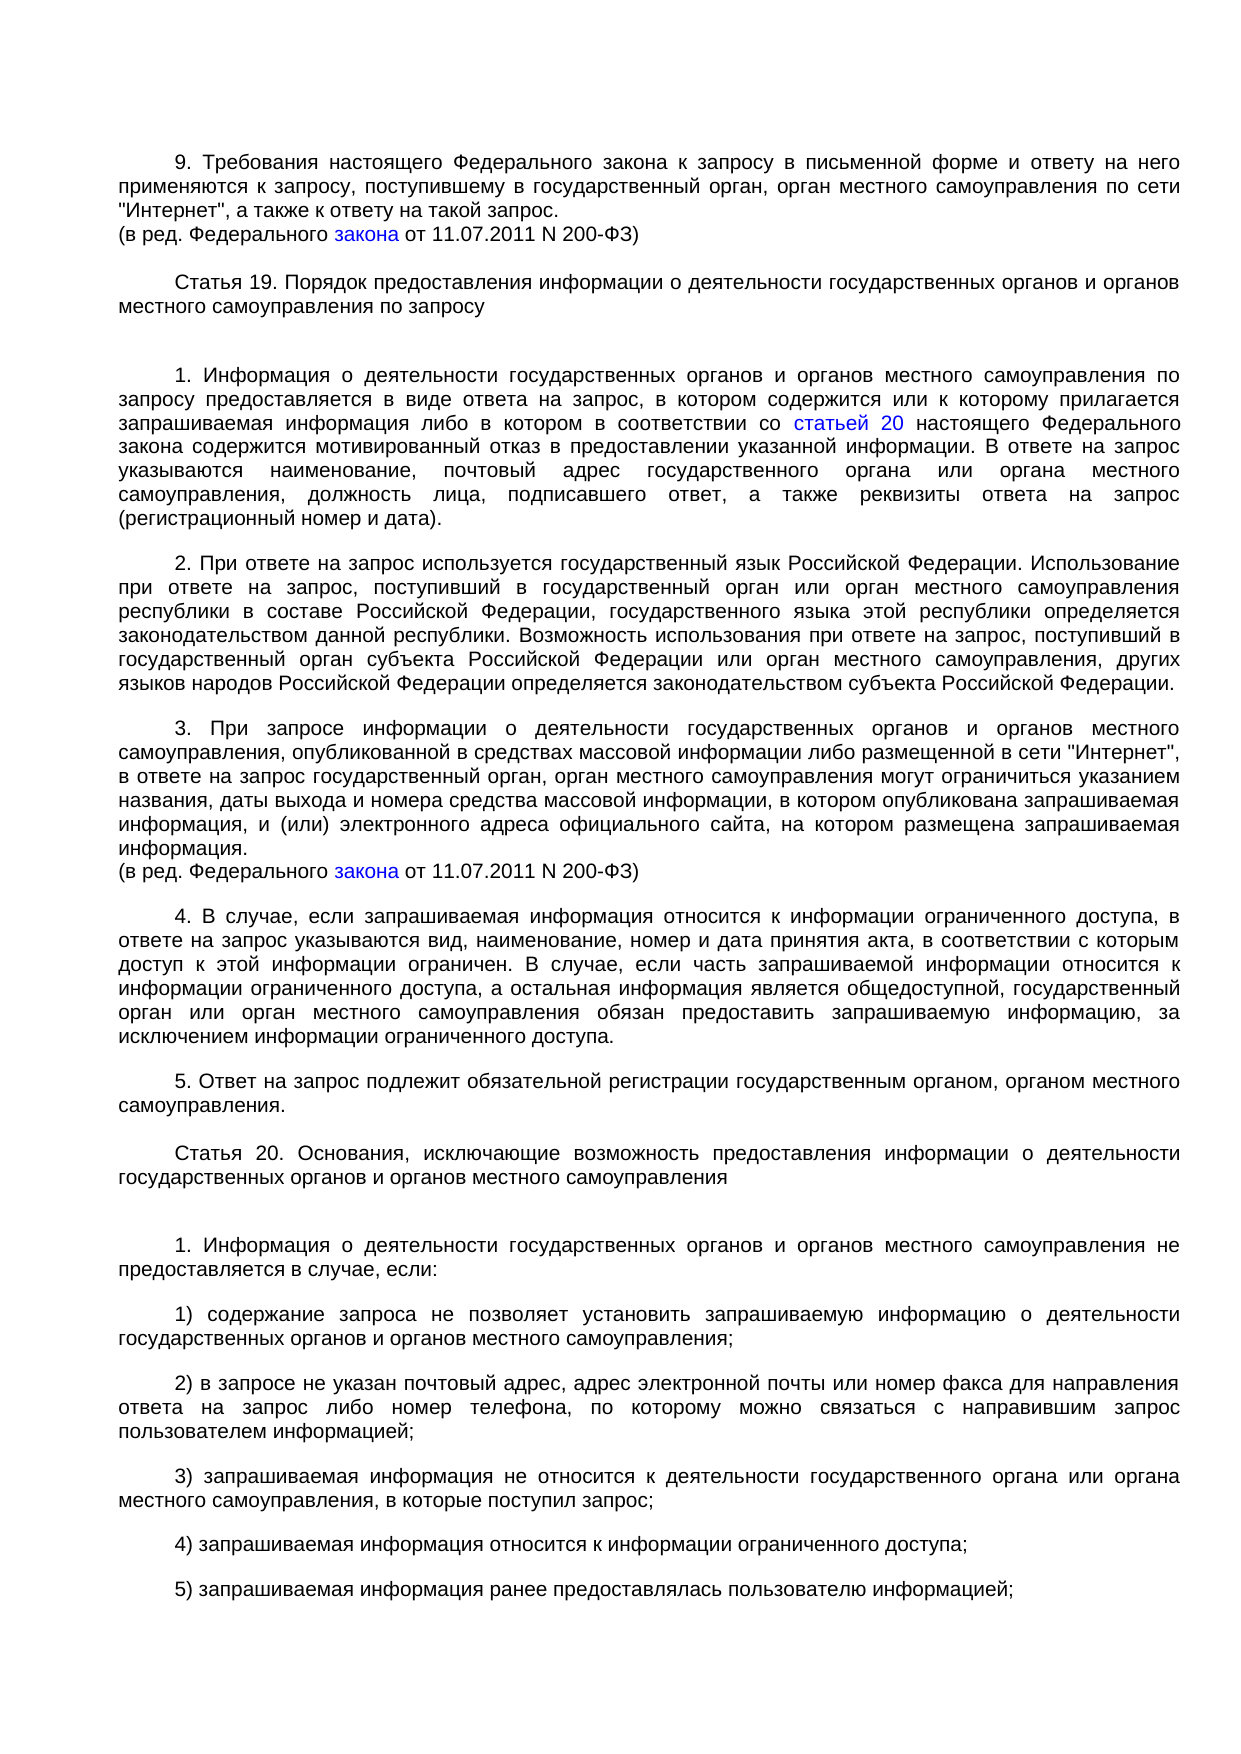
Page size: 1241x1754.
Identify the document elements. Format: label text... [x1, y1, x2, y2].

text 5) запрашиваемая информация ранее предоставлялась пользователю информацией; [118, 1577, 1181, 1601]
text 2) в запросе не указан почтовый адрес, адрес электронной почты или номер факса для направления ответа на запрос либо номер телефона, по которому можно связаться с направившим запрос пользователем информацией; [118, 1371, 1181, 1443]
text 1) содержание запроса не позволяет установить запрашиваемую информацию о деятельности государственных органов и органов местного самоуправления; [118, 1302, 1181, 1350]
text Статья 20. Основания, исключающие возможность предоставления информации о деятельности государственных органов и органов местного самоуправления [118, 1141, 1181, 1188]
text 2. При ответе на запрос используется государственный язык Российской Федерации. Использование при ответе на запрос, поступивший в государственный орган или орган местного самоуправления республики в составе Российской Федерации, государственного языка этой республики определяется законодательством данной республики. Возможность использования при ответе на запрос, поступивший в государственный орган субъекта Российской Федерации или орган местного самоуправления, других языков народов Российской Федерации определяется законодательством субъекта Российской Федерации. [118, 551, 1181, 695]
text 1. Информация о деятельности государственных органов и органов местного самоуправления не предоставляется в случае, если: [118, 1233, 1181, 1281]
text (в ред. Федерального закона от 11.07.2011 N 200-ФЗ) [118, 222, 1181, 246]
text 4. В случае, если запрашиваемая информация относится к информации ограниченного доступа, в ответе на запрос указываются вид, наименование, номер и дата принятия акта, в соответствии с которым доступ к этой информации ограничен. В случае, если часть запрашиваемой информации относится к информации ограниченного доступа, а остальная информация является общедоступной, государственный орган или орган местного самоуправления обязан предоставить запрашиваемую информацию, за исключением информации ограниченного доступа. [118, 904, 1181, 1048]
text 4) запрашиваемая информация относится к информации ограниченного доступа; [118, 1532, 1181, 1556]
text Статья 19. Порядок предоставления информации о деятельности государственных органов и органов местного самоуправления по запросу [118, 270, 1181, 318]
text 3) запрашиваемая информация не относится к деятельности государственного органа или органа местного самоуправления, в которые поступил запрос; [118, 1463, 1181, 1511]
text 1. Информация о деятельности государственных органов и органов местного самоуправления по запросу предоставляется в виде ответа на запрос, в котором содержится или к которому прилагается запрашиваемая информация либо в котором в соответствии со статьей 20 настоящего Федерального закона содержится мотивированный отказ в предоставлении указанной информации. В ответе на запрос указываются наименование, почтовый адрес государственного органа или органа местного самоуправления, должность лица, подписавшего ответ, а также реквизиты ответа на запрос (регистрационный номер и дата). [118, 362, 1181, 530]
text 5. Ответ на запрос подлежит обязательной регистрации государственным органом, органом местного самоуправления. [118, 1069, 1181, 1117]
text 9. Требования настоящего Федерального закона к запросу в письменной форме и ответу на него применяются к запросу, поступившему в государственный орган, орган местного самоуправления по сети "Интернет", а также к ответу на такой запрос. [118, 150, 1181, 222]
text 3. При запросе информации о деятельности государственных органов и органов местного самоуправления, опубликованной в средствах массовой информации либо размещенной в сети "Интернет", в ответе на запрос государственный орган, орган местного самоуправления могут ограничиться указанием названия, даты выхода и номера средства массовой информации, в котором опубликована запрашиваемая информация, и (или) электронного адреса официального сайта, на котором размещена запрашиваемая информация. [118, 716, 1181, 859]
text (в ред. Федерального закона от 11.07.2011 N 200-ФЗ) [118, 859, 1181, 883]
